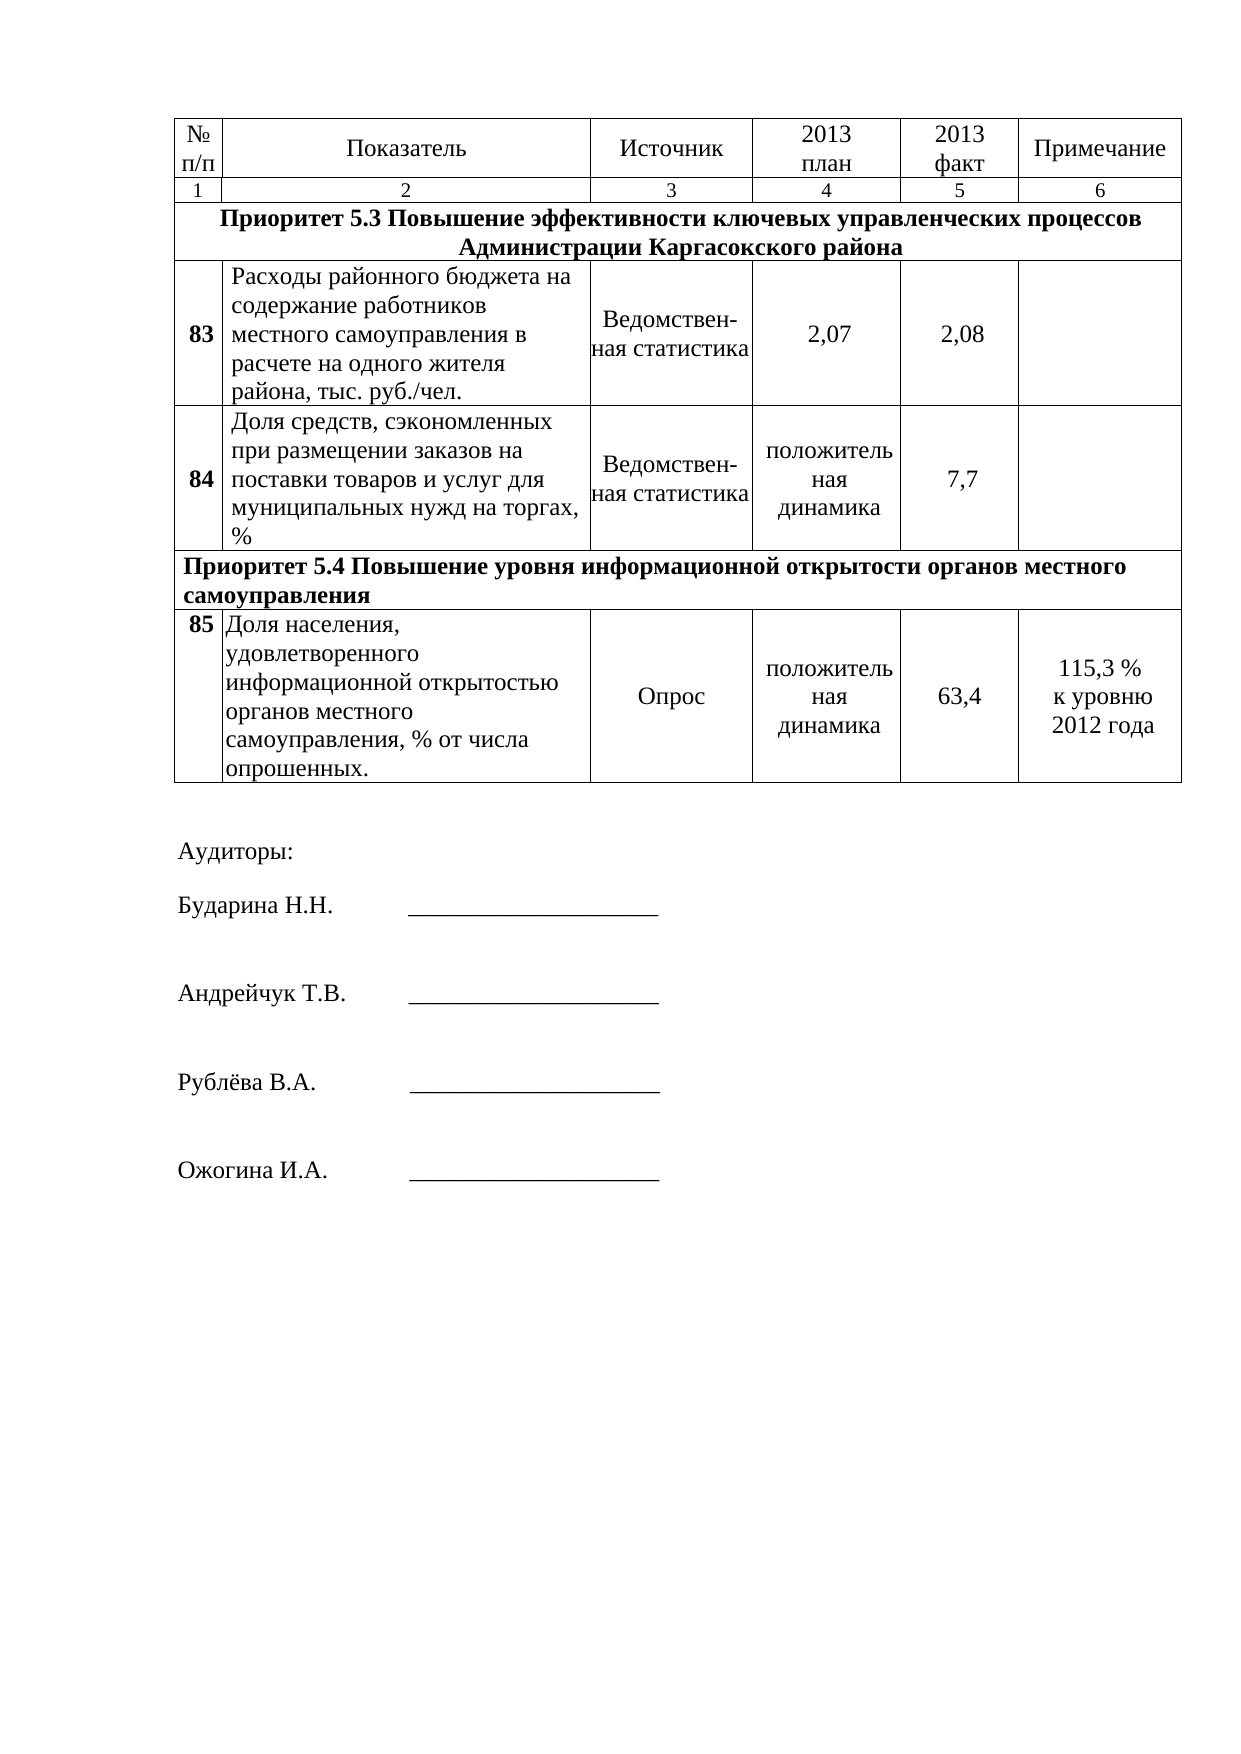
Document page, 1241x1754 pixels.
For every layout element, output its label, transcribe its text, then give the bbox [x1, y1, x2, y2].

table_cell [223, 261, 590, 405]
table_cell 3 [591, 178, 752, 202]
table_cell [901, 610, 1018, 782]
table_cell 2 [222, 178, 590, 202]
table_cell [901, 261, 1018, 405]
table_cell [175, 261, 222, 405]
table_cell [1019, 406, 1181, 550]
table_cell 5 [901, 178, 1018, 202]
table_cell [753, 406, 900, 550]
text Ожогина И.А. ____________________ [177, 1155, 1152, 1184]
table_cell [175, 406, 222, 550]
table_header Источник [591, 119, 752, 177]
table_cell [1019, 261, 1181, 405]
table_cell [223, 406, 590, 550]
table_cell 6 [1019, 178, 1181, 202]
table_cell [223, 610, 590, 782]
text Бударина Н.Н. ____________________ [177, 890, 1152, 919]
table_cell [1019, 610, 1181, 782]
text Рублёва В.А. ____________________ [177, 1067, 1152, 1096]
table_cell 1 [175, 178, 221, 202]
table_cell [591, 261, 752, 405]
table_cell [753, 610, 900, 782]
table_header Примечание [1019, 119, 1181, 177]
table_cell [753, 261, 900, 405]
table_header 2013 факт [901, 119, 1018, 177]
table_cell 4 [753, 178, 900, 202]
text Андрейчук Т.В. ____________________ [177, 978, 1152, 1007]
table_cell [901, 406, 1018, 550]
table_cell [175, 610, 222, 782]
text Аудиторы: [177, 836, 1152, 865]
table_header Показатель [223, 119, 590, 177]
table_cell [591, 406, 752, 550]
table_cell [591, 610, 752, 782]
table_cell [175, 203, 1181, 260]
table_header 2013 план [753, 119, 900, 177]
table_header № п/п [175, 119, 222, 177]
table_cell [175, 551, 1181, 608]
